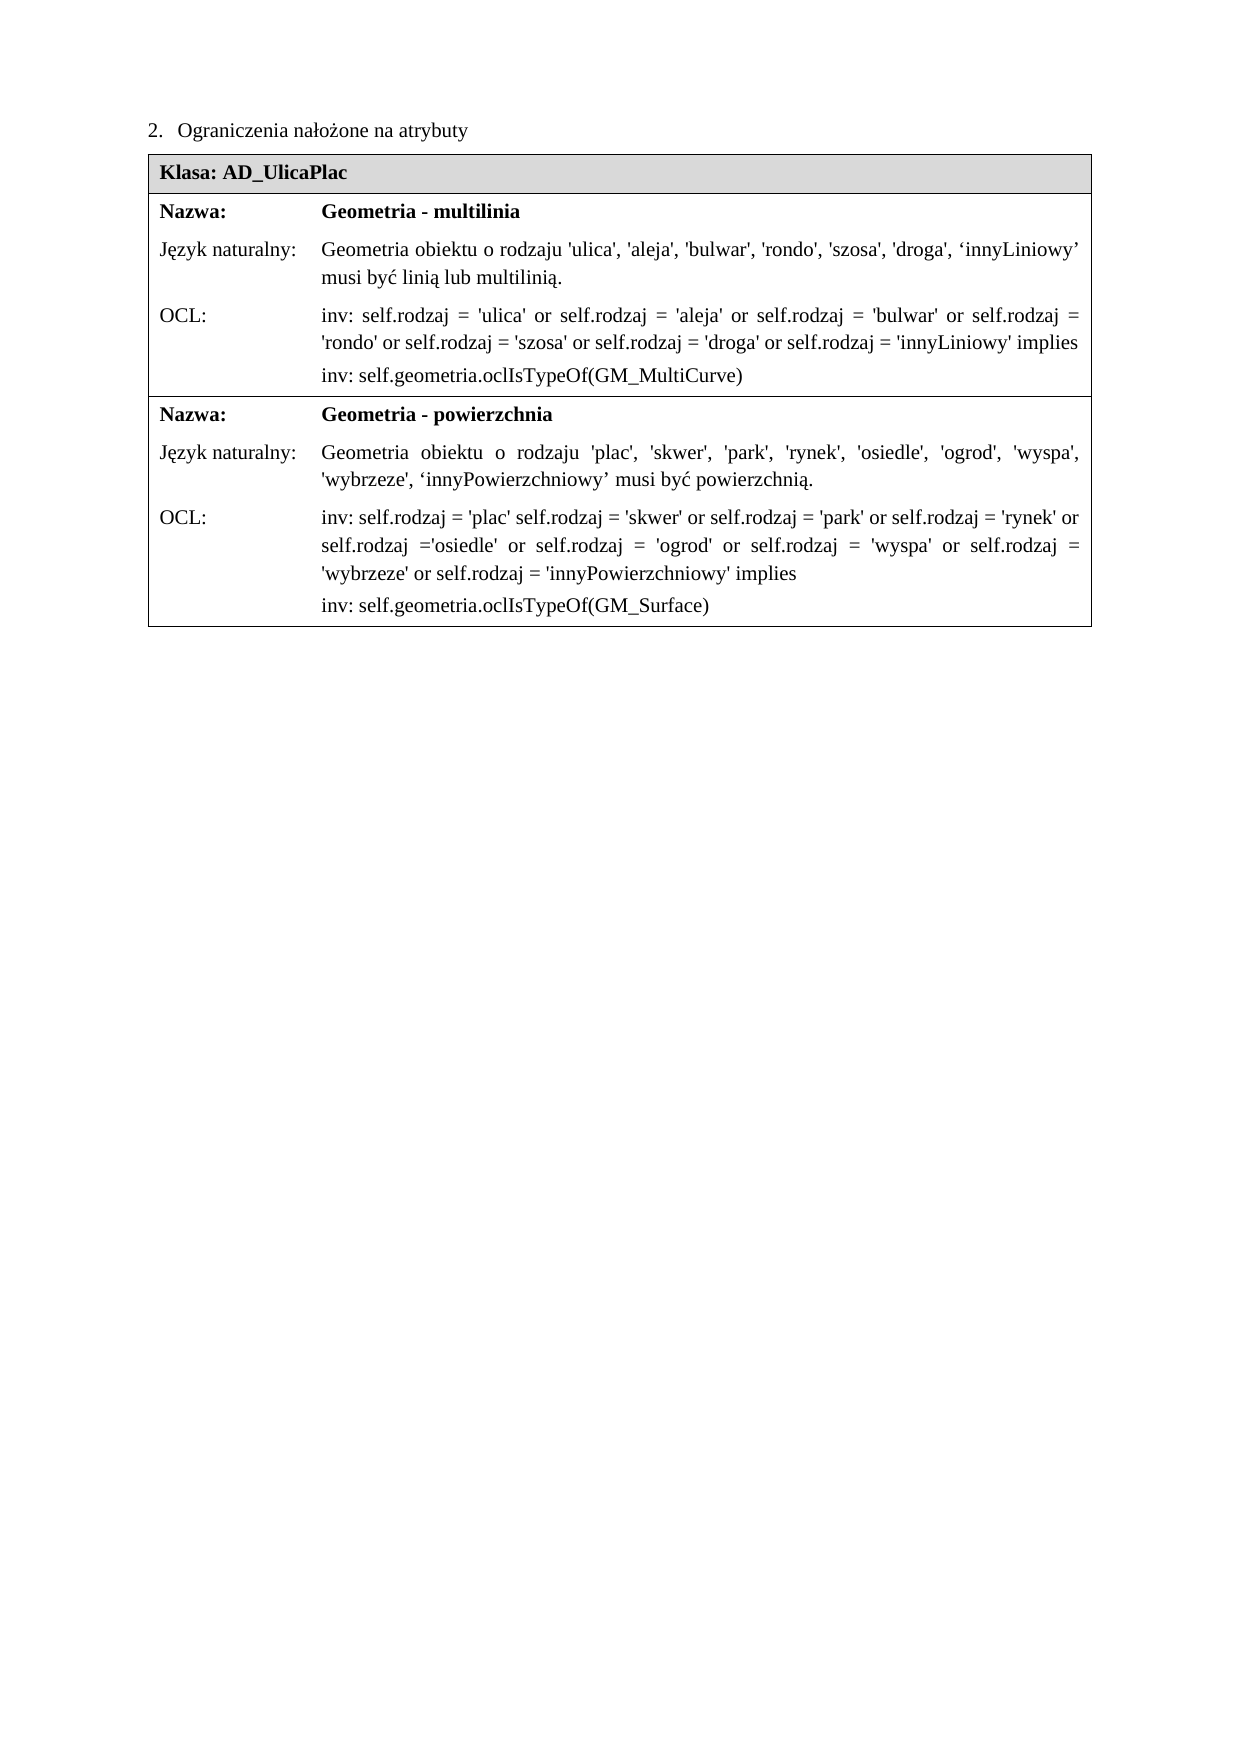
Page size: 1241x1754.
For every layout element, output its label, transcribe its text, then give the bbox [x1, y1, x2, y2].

table_cell Geometria obiektu o rodzaju 'ulica', 'aleja', 'bulwar', 'rondo', 'szosa', 'droga', ‘innyLiniowy’ musi być linią lub multilinią. [310, 232, 1091, 298]
table_cell Geometria obiektu o rodzaju 'plac', 'skwer', 'park', 'rynek', 'osiedle', 'ogrod', 'wyspa', 'wybrzeze', ‘innyPowierzchniowy’ musi być powierzchnią. [310, 435, 1091, 500]
table_cell OCL: [149, 298, 310, 396]
table_cell Język naturalny: [149, 435, 310, 500]
table_cell Nazwa: [149, 397, 310, 435]
table_cell Język naturalny: [149, 232, 310, 298]
table_cell inv: self.rodzaj = 'plac' self.rodzaj = 'skwer' or self.rodzaj = 'park' or self.rodzaj = 'rynek' or self.rodzaj ='osiedle' or self.rodzaj = 'ogrod' or self.rodzaj = 'wyspa' or self.rodzaj = 'wybrzeze' or self.rodzaj = 'innyPowierzchniowy' implies inv: self.geometria.oclIsTypeOf(GM_Surface) [310, 500, 1091, 626]
table_cell Nazwa: [149, 194, 310, 232]
table_cell Geometria - powierzchnia [310, 397, 1091, 435]
table_cell Geometria - multilinia [310, 194, 1091, 232]
table_cell OCL: [149, 500, 310, 626]
table_header Klasa: AD_UlicaPlac [149, 155, 1091, 193]
table_cell inv: self.rodzaj = 'ulica' or self.rodzaj = 'aleja' or self.rodzaj = 'bulwar' or self.rodzaj = 'rondo' or self.rodzaj = 'szosa' or self.rodzaj = 'droga' or self.rodzaj = 'innyLiniowy' implies inv: self.geometria.oclIsTypeOf(GM_MultiCurve) [310, 298, 1091, 396]
list Ograniczenia nałożone na atrybuty [148, 118, 1093, 142]
